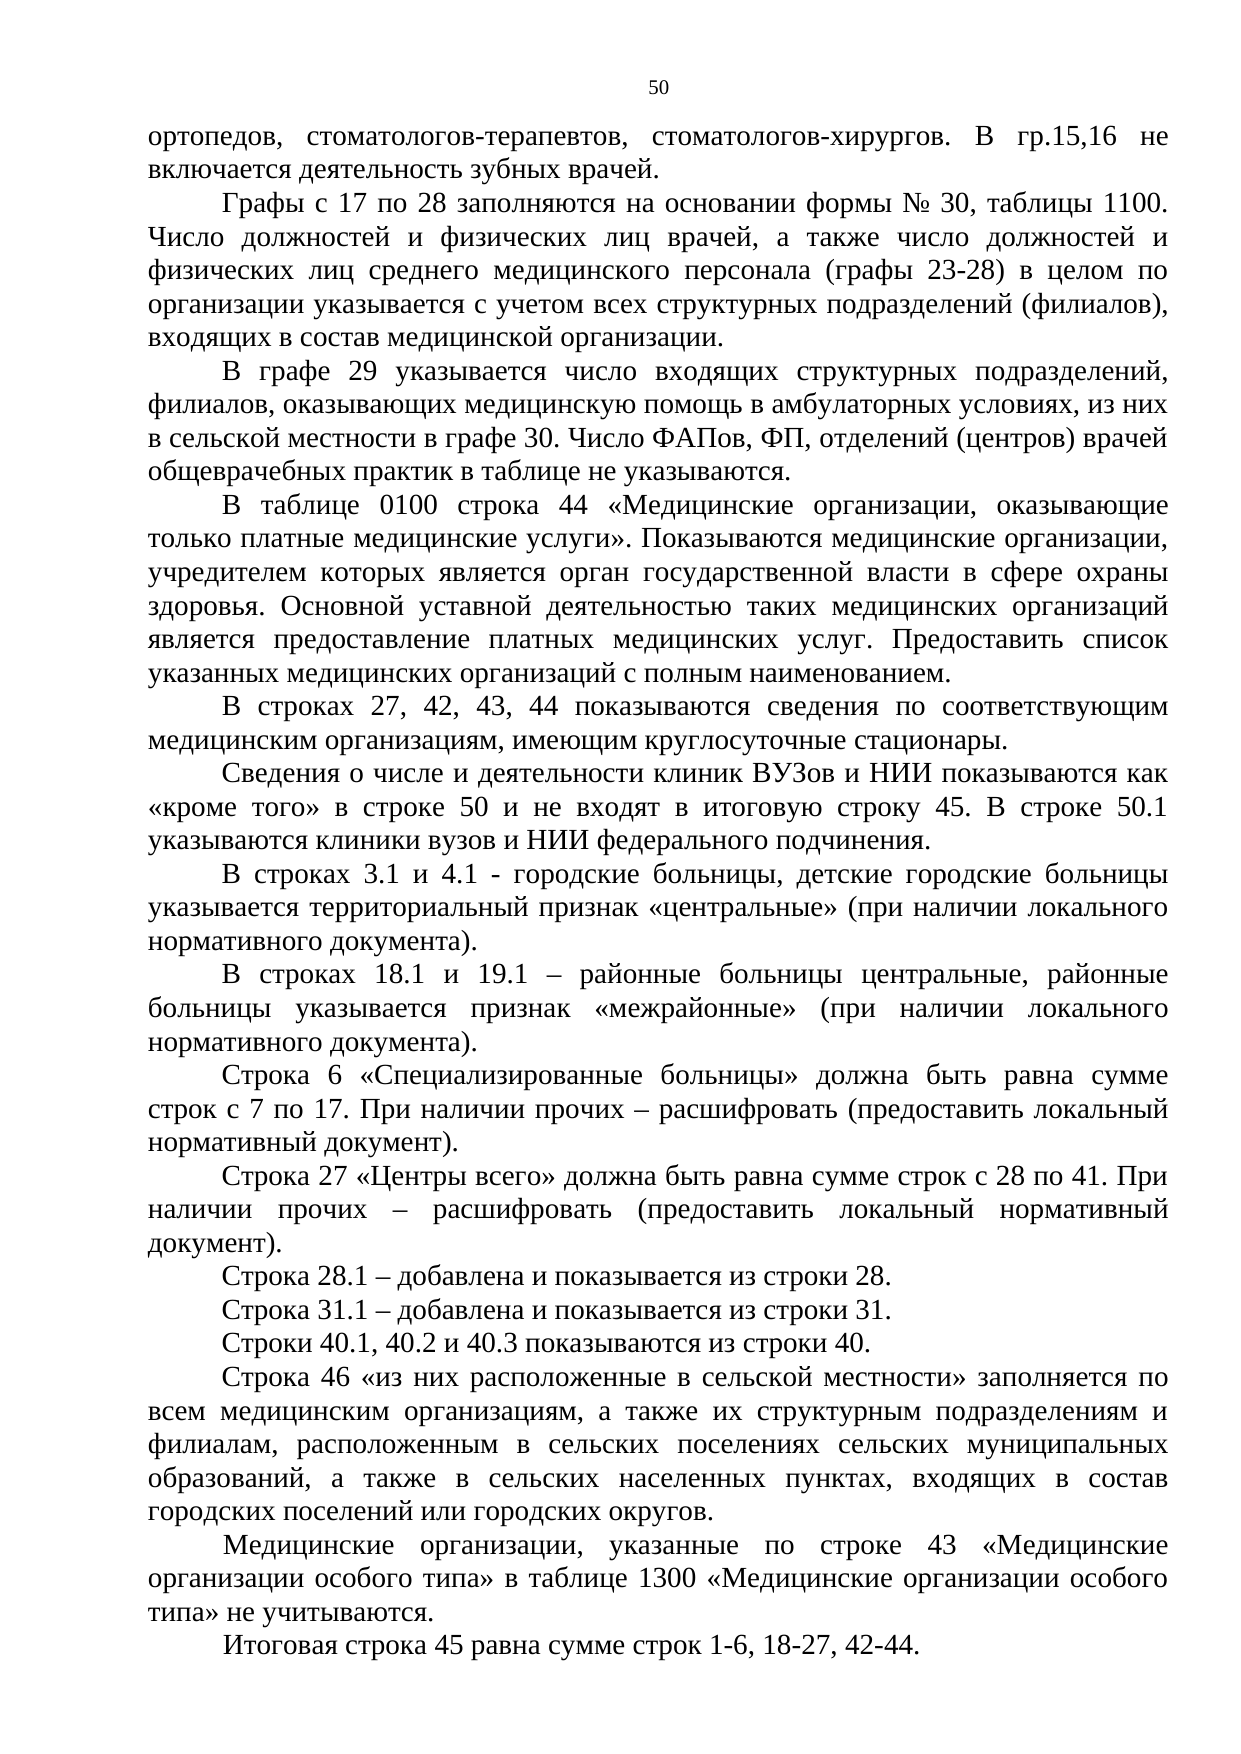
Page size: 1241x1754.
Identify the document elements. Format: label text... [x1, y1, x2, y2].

text В графе 29 указывается число входящих структурных подразделений, филиалов, оказывающих медицинскую помощь в амбулаторных условиях, из них в сельской местности в графе 30. Число ФАПов, ФП, отделений (центров) врачей общеврачебных практик в таблице не указываются. [148, 353, 1169, 487]
text Строка 46 «из них расположенные в сельской местности» заполняется по всем медицинским организациям, а также их структурным подразделениям и филиалам, расположенным в сельских поселениях сельских муниципальных образований, а также в сельских населенных пунктах, входящих в состав городских поселений или городских округов. [148, 1359, 1169, 1527]
text Строки 40.1, 40.2 и 40.3 показываются из строки 40. [148, 1326, 1169, 1359]
text В строках 27, 42, 43, 44 показываются сведения по соответствующим медицинским организациям, имеющим круглосуточные стационары. [148, 688, 1169, 755]
text Строка 31.1 – добавлена и показывается из строки 31. [148, 1292, 1169, 1326]
text В таблице 0100 строка 44 «Медицинские организации, оказывающие только платные медицинские услуги». Показываются медицинские организации, учредителем которых является орган государственной власти в сфере охраны здоровья. Основной уставной деятельностью таких медицинских организаций является предоставление платных медицинских услуг. Предоставить список указанных медицинских организаций с полным наименованием. [148, 487, 1169, 688]
text Строка 28.1 – добавлена и показывается из строки 28. [148, 1258, 1169, 1292]
text Графы с 17 по 28 заполняются на основании формы № 30, таблицы 1100. Число должностей и физических лиц врачей, а также число должностей и физических лиц среднего медицинского персонала (графы 23-28) в целом по организации указывается с учетом всех структурных подразделений (филиалов), входящих в состав медицинской организации. [148, 185, 1169, 353]
text Медицинские организации, указанные по строке 43 «Медицинские организации особого типа» в таблице 1300 «Медицинские организации особого типа» не учитываются. [148, 1527, 1169, 1627]
text Итоговая строка 45 равна сумме строк 1-6, 18-27, 42-44. [148, 1627, 1169, 1661]
text В строках 18.1 и 19.1 – районные больницы центральные, районные больницы указывается признак «межрайонные» (при наличии локального нормативного документа). [148, 957, 1169, 1057]
text Строка 6 «Специализированные больницы» должна быть равна сумме строк с 7 по 17. При наличии прочих – расшифровать (предоставить локальный нормативный документ). [148, 1057, 1169, 1158]
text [148, 118, 1169, 185]
text Сведения о числе и деятельности клиник ВУЗов и НИИ показываются как «кроме того» в строке 50 и не входят в итоговую строку 45. В строке 50.1 указываются клиники вузов и НИИ федерального подчинения. [148, 755, 1169, 856]
text В строках 3.1 и 4.1 - городские больницы, детские городские больницы указывается территориальный признак «центральные» (при наличии локального нормативного документа). [148, 856, 1169, 957]
text Строка 27 «Центры всего» должна быть равна сумме строк с 28 по 41. При наличии прочих – расшифровать (предоставить локальный нормативный документ). [148, 1158, 1169, 1258]
